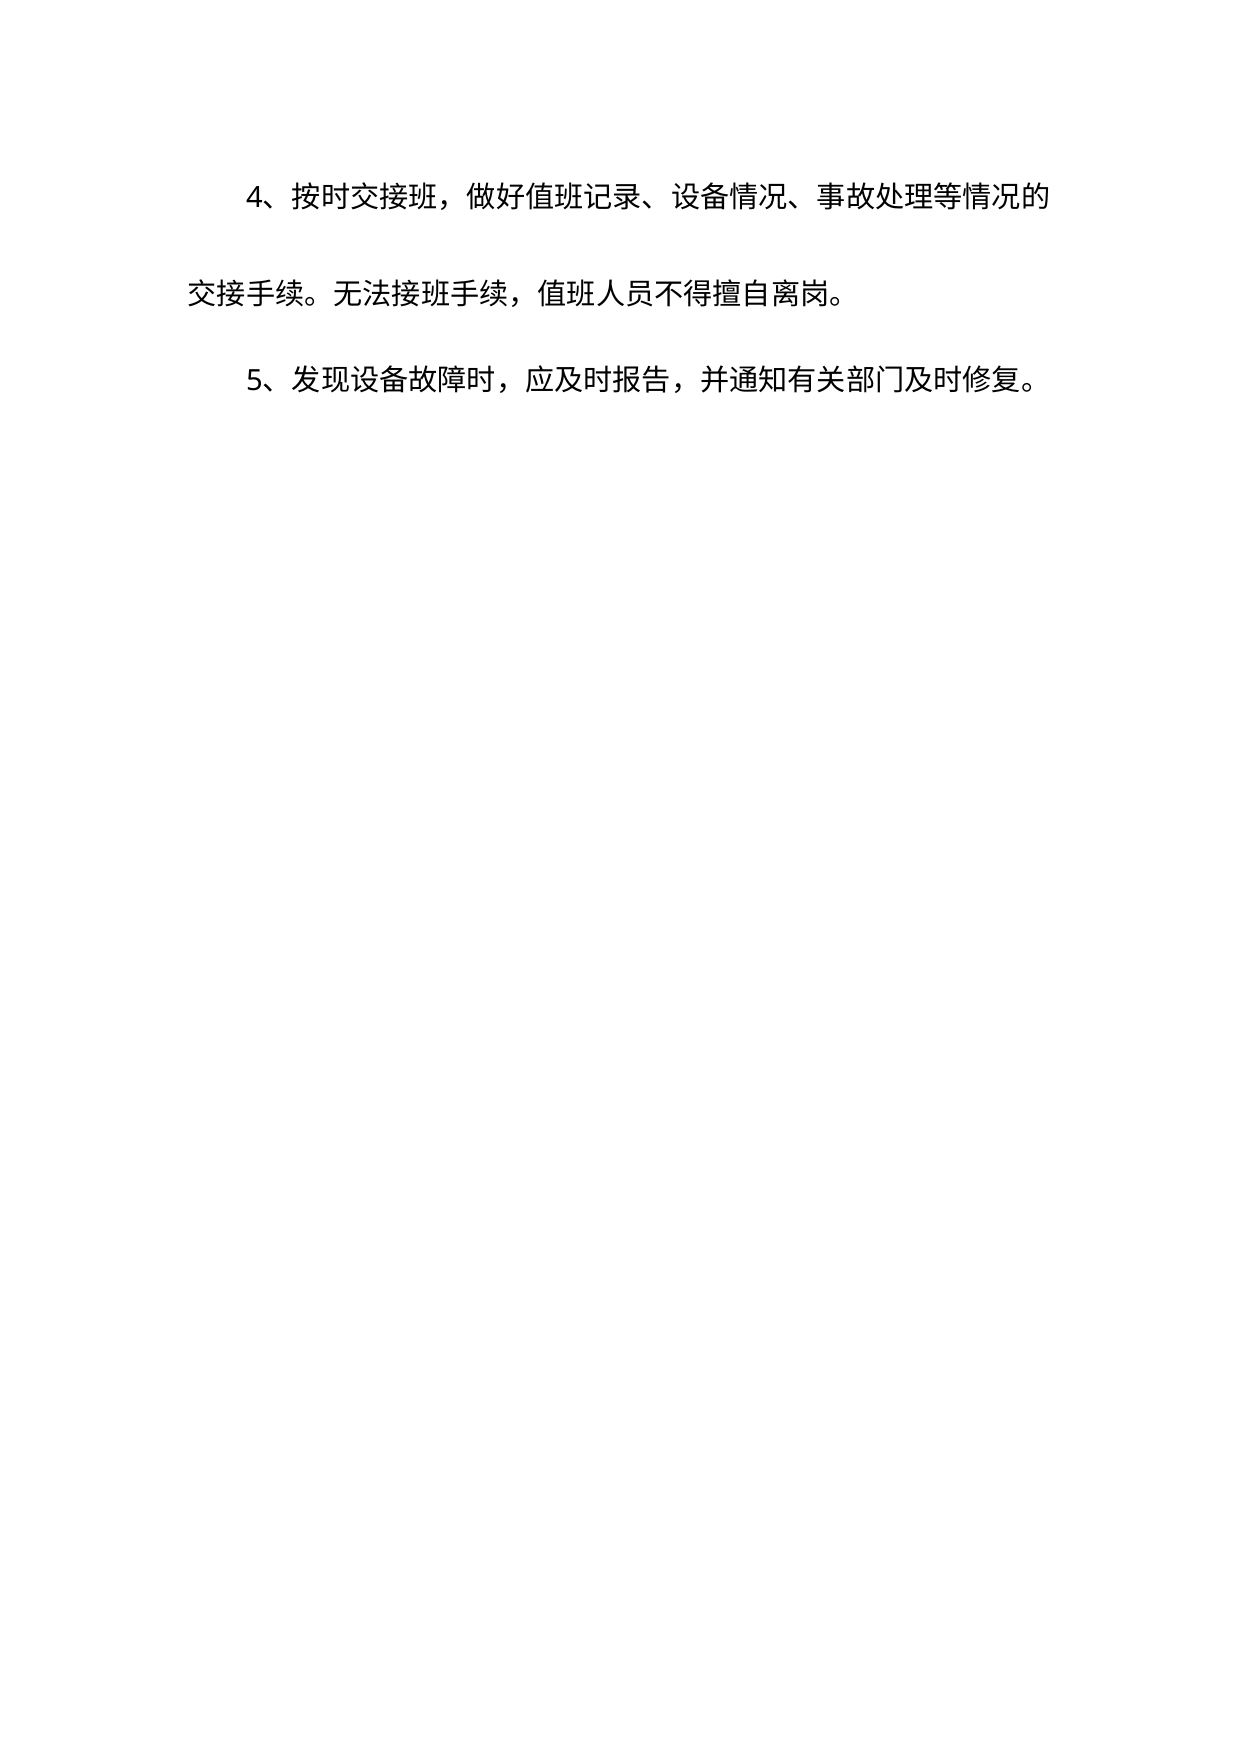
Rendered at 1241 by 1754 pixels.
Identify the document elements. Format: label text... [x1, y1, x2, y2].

text 5、发现设备故障时，应及时报告，并通知有关部门及时修复。 [187, 346, 1053, 411]
text 4、按时交接班，做好值班记录、设备情况、事故处理等情况的交接手续。无法接班手续，值班人员不得擅自离岗。 [187, 162, 1053, 324]
